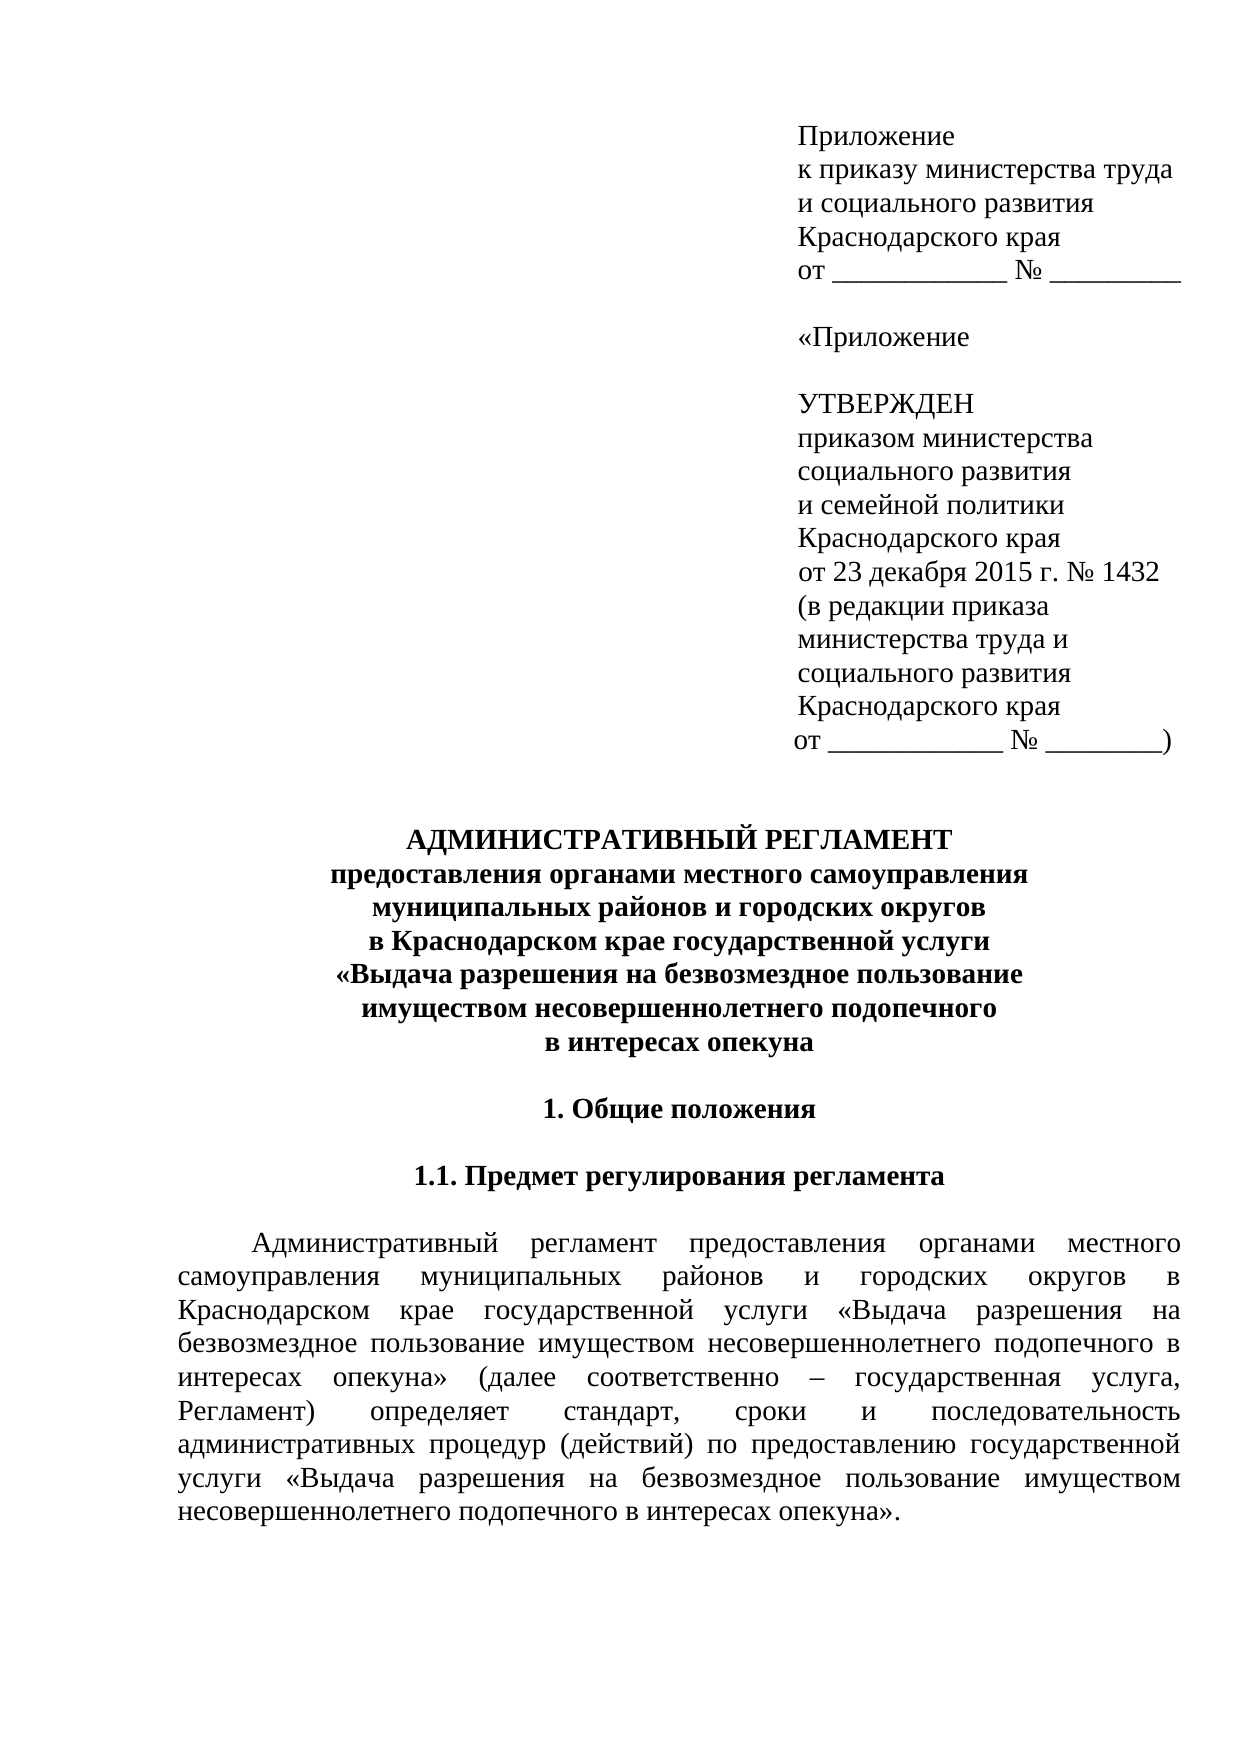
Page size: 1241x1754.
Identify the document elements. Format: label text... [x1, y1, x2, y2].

text УТВЕРЖДЕН [797, 386, 1183, 420]
text от 23 декабря 2015 г. № 1432 [709, 554, 1183, 588]
text в Краснодарском крае государственной услуги [177, 923, 1181, 957]
text предоставления органами местного самоуправления [177, 856, 1181, 889]
text муниципальных районов и городских округов [177, 889, 1181, 923]
text Приложение [797, 118, 1183, 152]
text Краснодарского края [797, 219, 1183, 252]
text Краснодарского края [797, 521, 1183, 554]
text «Приложение [797, 319, 1183, 353]
text Административный регламент предоставления органами местного самоуправления муниципальных районов и городских округов в Краснодарском крае государственной услуги «Выдача разрешения на безвозмездное пользование имуществом несовершеннолетнего подопечного в интересах опекуна» (далее соответственно – государственная услуга, Регламент) определяет стандарт, сроки и последовательность административных процедур (действий) по предоставлению государственной услуги «Выдача разрешения на безвозмездное пользование имуществом несовершеннолетнего подопечного в интересах опекуна». [177, 1225, 1181, 1527]
text социального развития [797, 453, 1183, 487]
text 1. Общие положения [177, 1091, 1181, 1124]
text в интересах опекуна [177, 1024, 1181, 1057]
text 1.1. Предмет регулирования регламента [177, 1158, 1181, 1191]
text к приказу министерства труда [797, 152, 1183, 185]
text министерства труда и [797, 621, 1183, 655]
text (в редакции приказа [797, 588, 1183, 621]
text от ____________ № ________) [709, 722, 1183, 755]
text Краснодарского края [797, 688, 1183, 722]
text имуществом несовершеннолетнего подопечного [177, 990, 1181, 1024]
text и семейной политики [797, 487, 1183, 521]
text «Выдача разрешения на безвозмездное пользование [177, 957, 1181, 990]
text АДМИНИСТРАТИВНЫЙ РЕГЛАМЕНТ [177, 822, 1181, 856]
text от ____________ № _________ [797, 252, 1183, 286]
text социального развития [797, 655, 1183, 688]
text и социального развития [797, 185, 1183, 219]
text приказом министерства [797, 420, 1183, 453]
